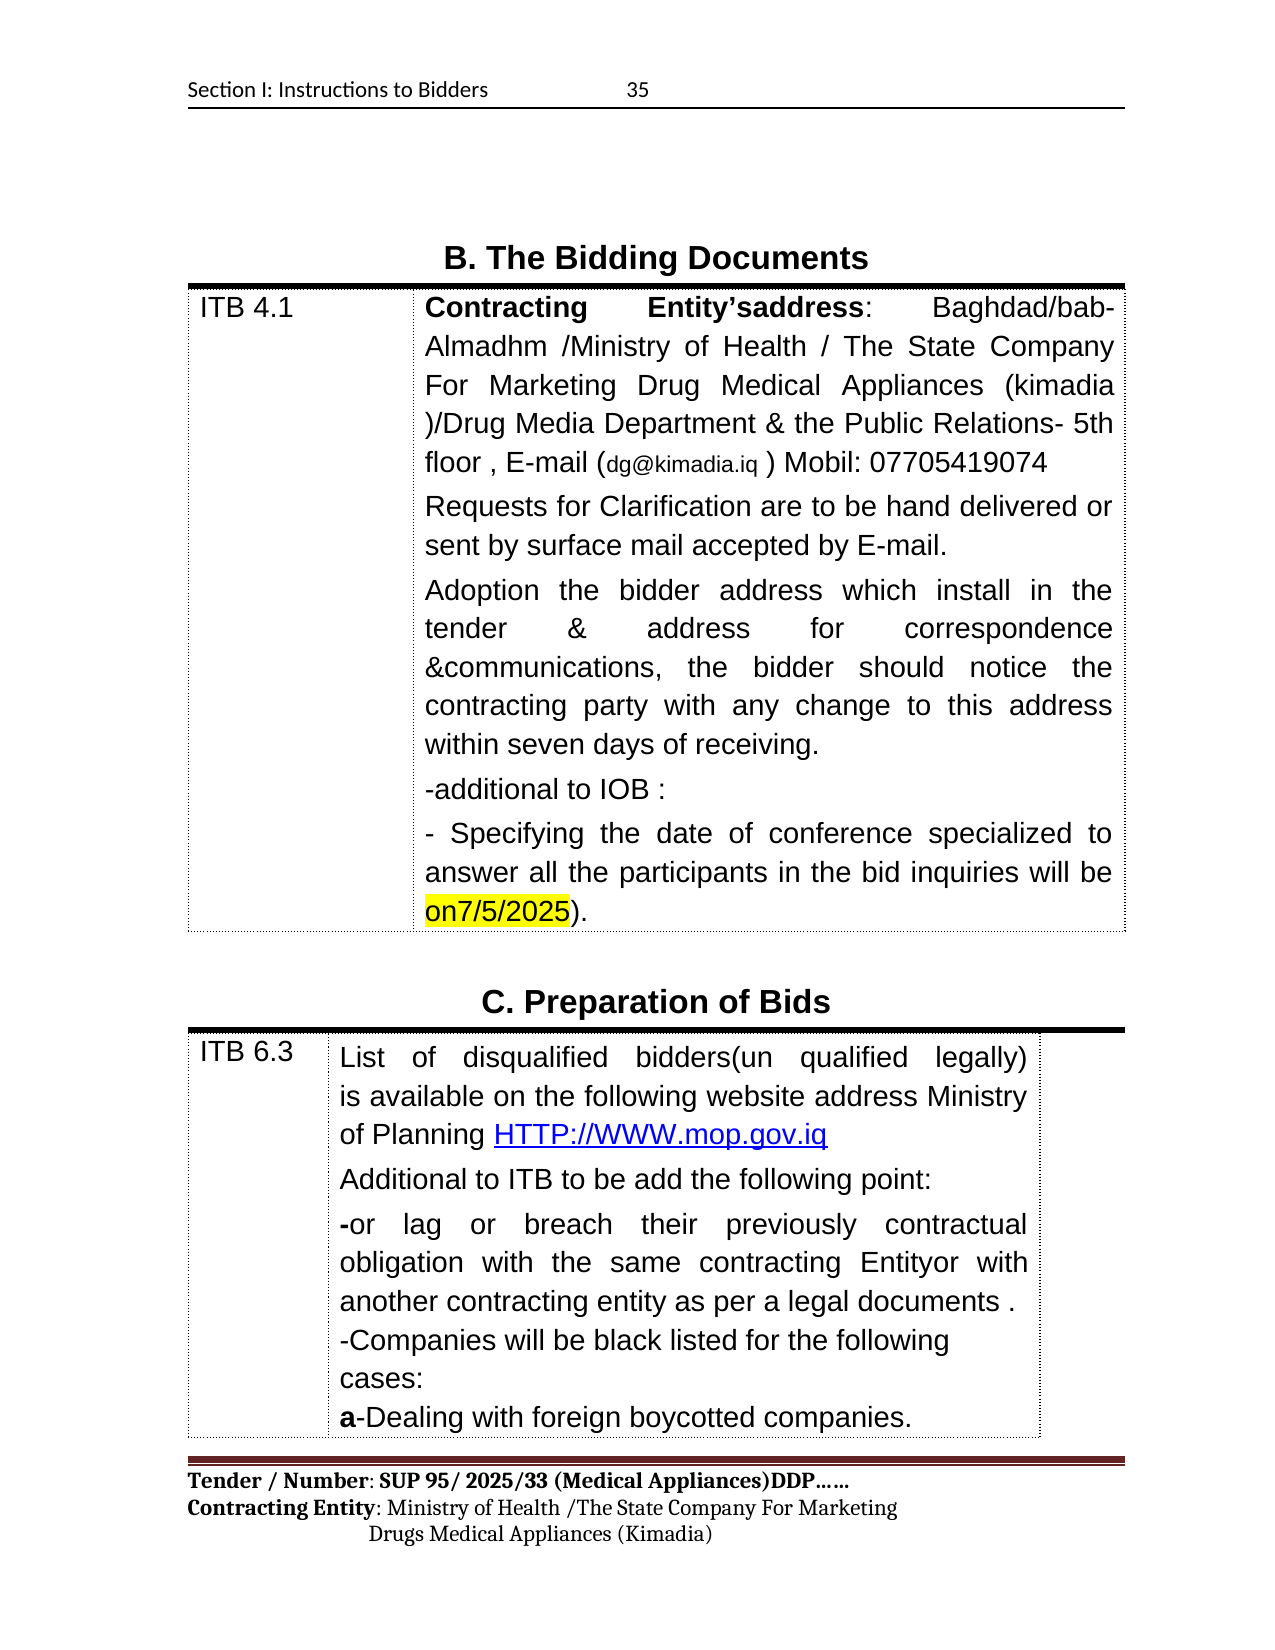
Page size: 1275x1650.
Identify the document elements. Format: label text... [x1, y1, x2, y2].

table_header Contracting Entity’saddress: Baghdad/bab-Almadhm /Ministry of Health / The State Company For Marketing Drug Medical Appliances (kimadia )/Drug Media Department & the Public Relations- 5th floor , E-mail (dg@kimadia.iq ) Mobil: 07705419074 Requests for Clarification are to be hand delivered or sent by surface mail accepted by E-mail. Adoption the bidder address which install in the tender & address for correspondence &communications, the bidder should notice the contracting party with any change to this address within seven days of receiving. -additional to IOB : - Specifying the date of conference specialized to answer all the participants in the bid inquiries will be on7/5/2025). [413, 289, 1125, 931]
text B. The Bidding Documents [187, 238, 1125, 289]
table_header ITB 4.1 [188, 289, 413, 931]
text C. Preparation of Bids [187, 982, 1125, 1033]
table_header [328, 1033, 1040, 1437]
table_header ITB 6.3 [188, 1033, 328, 1437]
